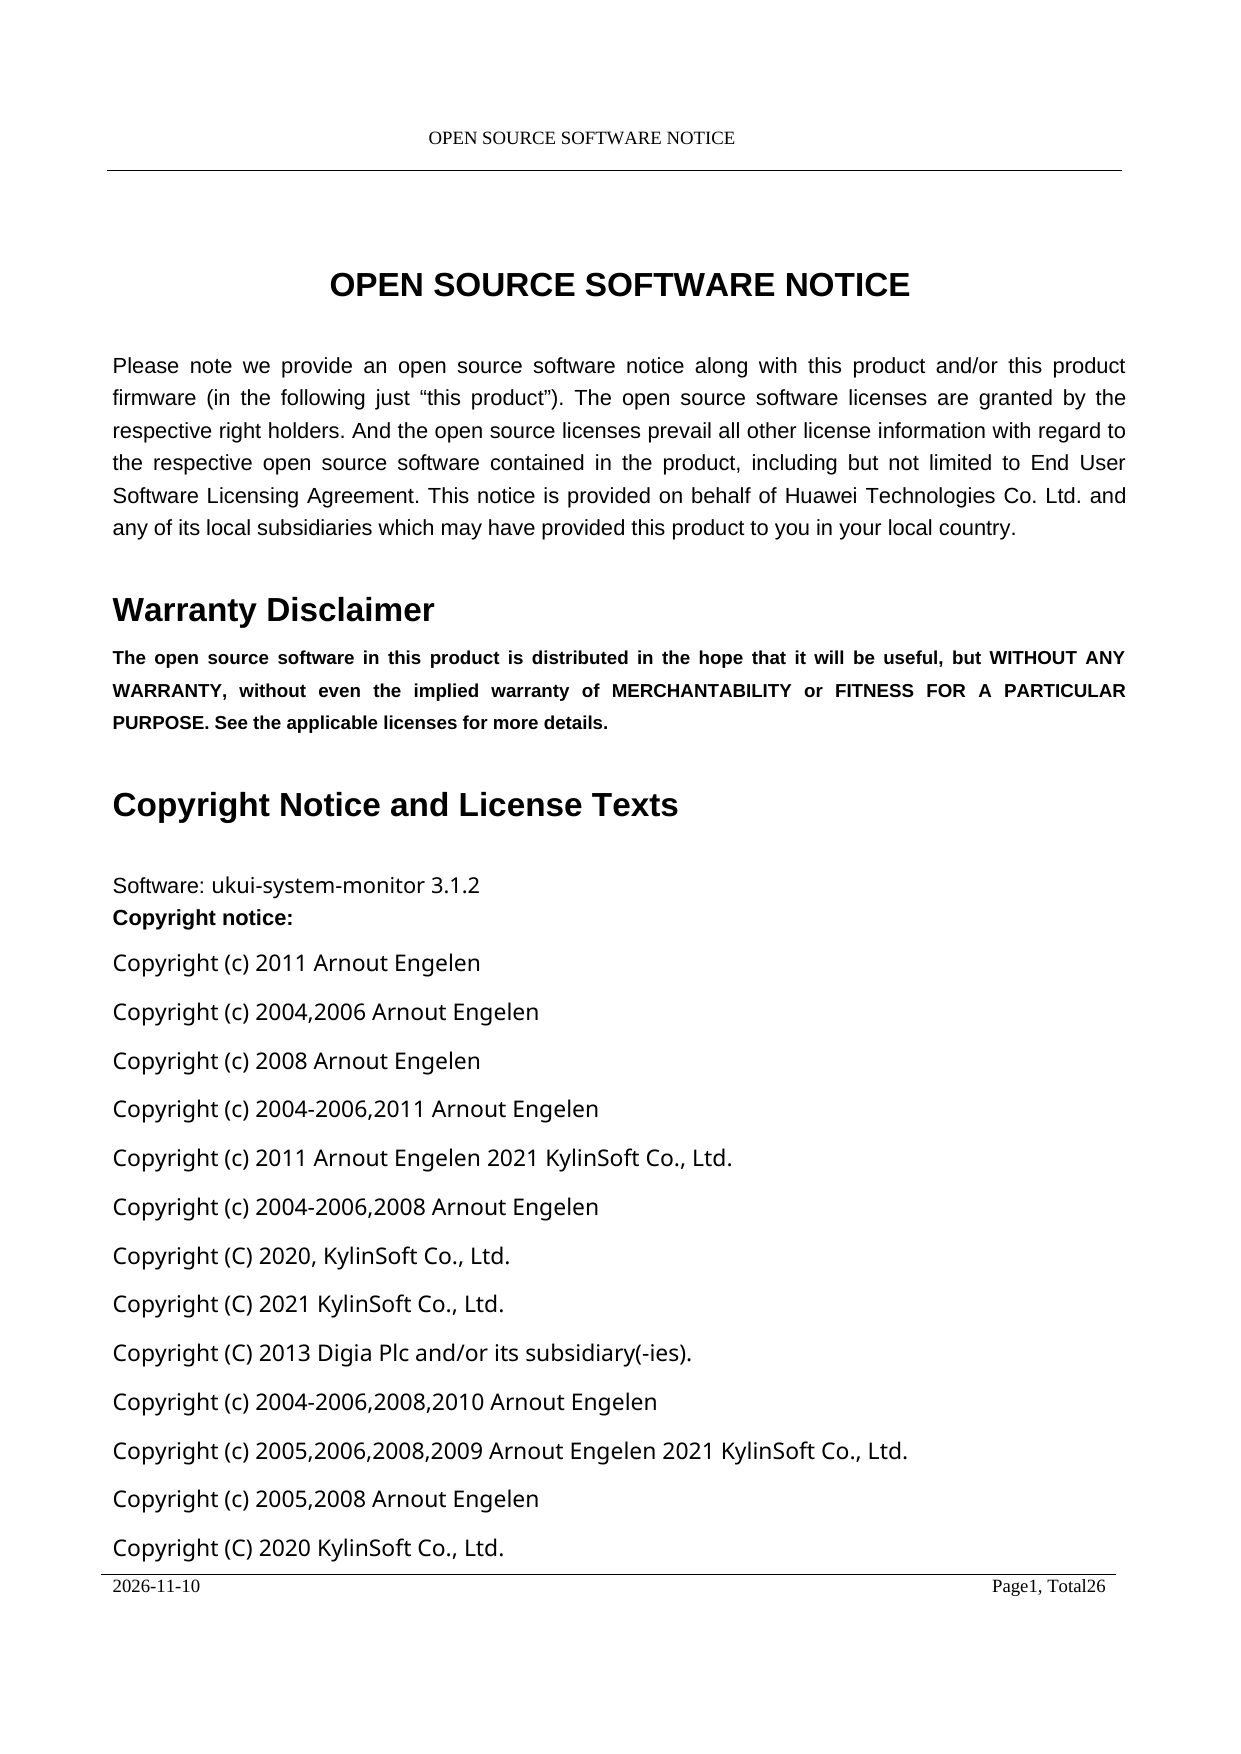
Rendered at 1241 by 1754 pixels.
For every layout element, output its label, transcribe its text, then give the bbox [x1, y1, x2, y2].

text Software: ukui-system-monitor 3.1.2 [112, 869, 1128, 901]
text The open source software in this product is distributed in the hope that it will be useful, but WITHOUT ANY WARRANTY, without even the implied warranty of MERCHANTABILITY or FITNESS FOR A PARTICULAR PURPOSE. See the applicable licenses for more details. [112, 641, 1128, 739]
text OPEN SOURCE SOFTWARE NOTICE [112, 251, 1128, 316]
text Warranty Disclaimer [112, 576, 1128, 641]
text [112, 947, 1128, 1564]
text Copyright notice: [112, 901, 1128, 934]
text Please note we provide an open source software notice along with this product and/or this product firmware (in the following just “this product”). The open source software licenses are granted by the respective right holders. And the open source licenses prevail all other license information with regard to the respective open source software contained in the product, including but not limited to End User Software Licensing Agreement. This notice is provided on behalf of Huawei Technologies Co. Ltd. and any of its local subsidiaries which may have provided this product to you in your local country. [112, 349, 1128, 544]
text Copyright Notice and License Texts [112, 771, 1128, 836]
